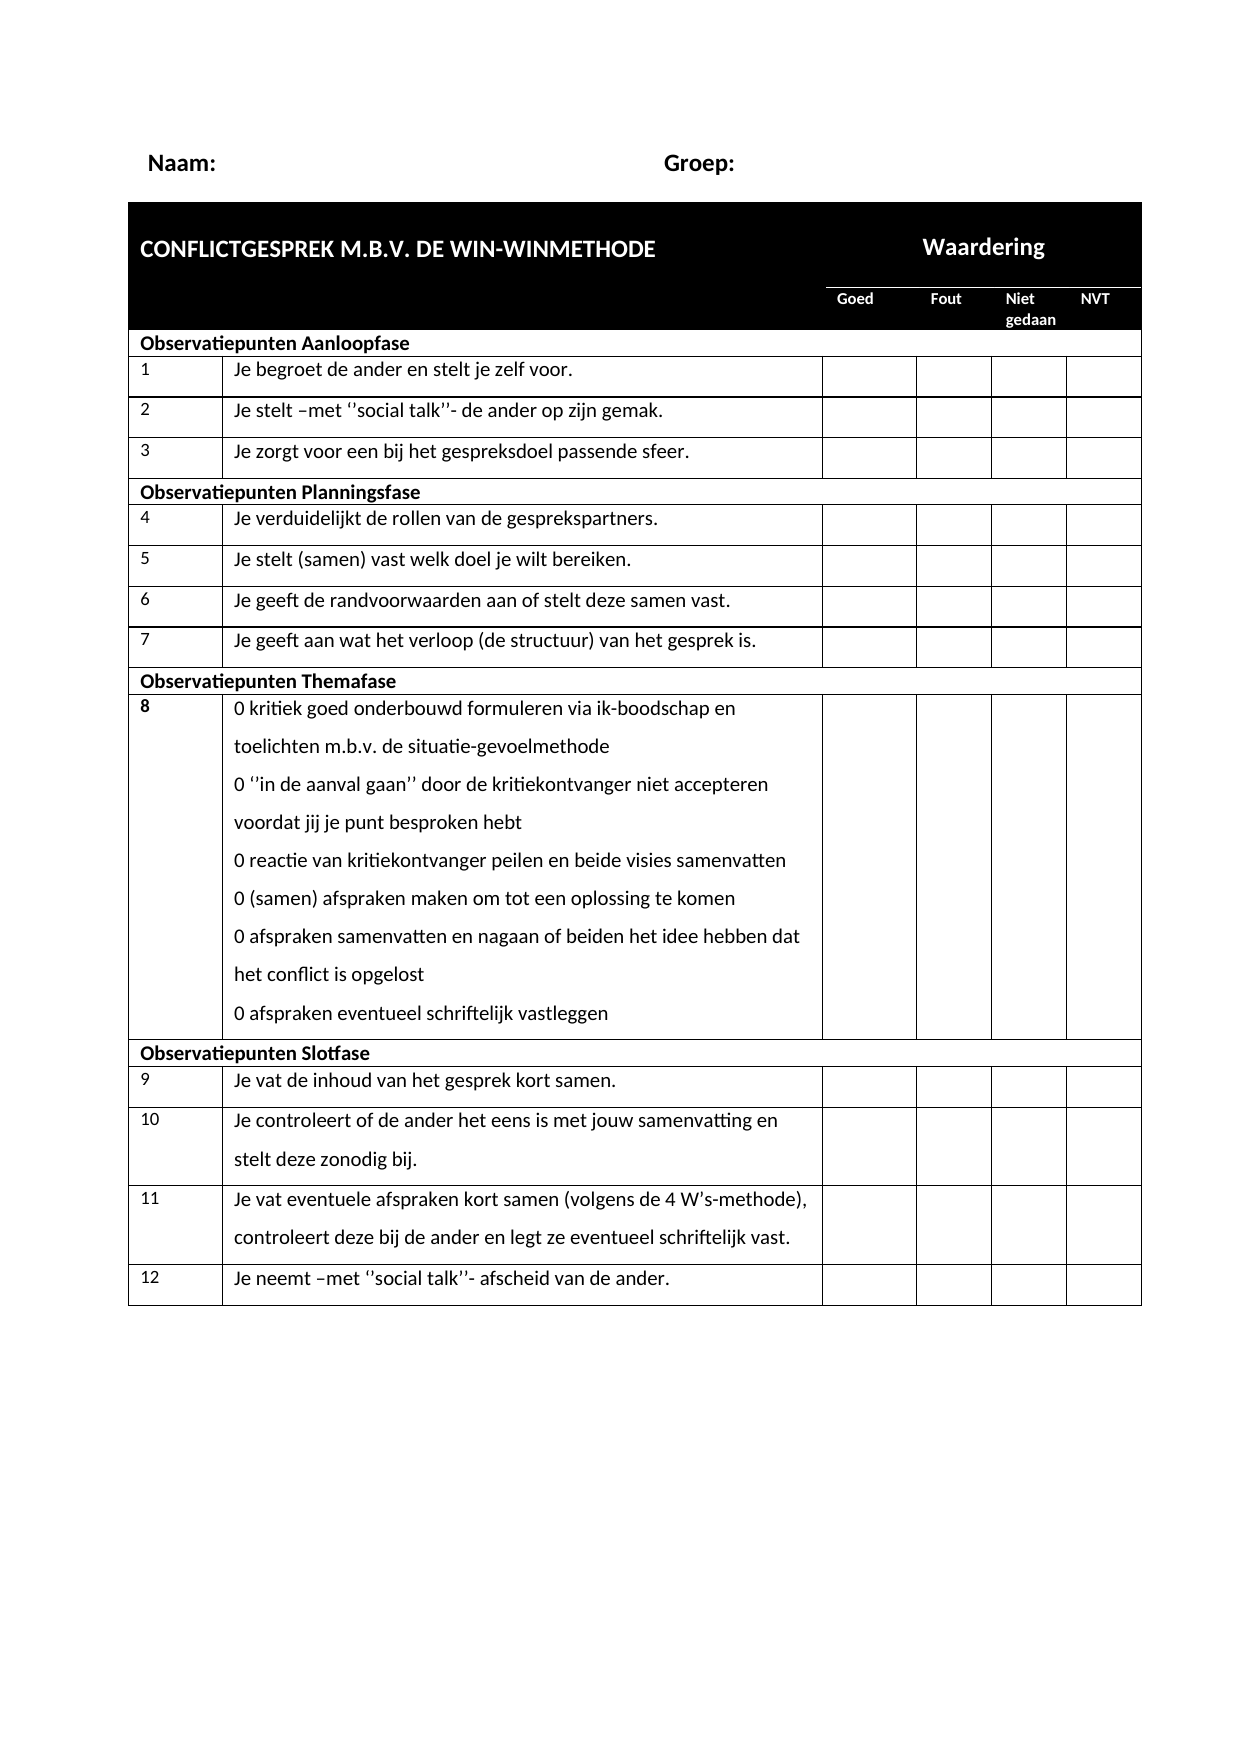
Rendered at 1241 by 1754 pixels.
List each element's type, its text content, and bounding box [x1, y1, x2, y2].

table_cell Niet gedaan [995, 289, 1069, 329]
table_cell [992, 587, 1066, 626]
table_cell [823, 505, 916, 545]
table_cell 0 kritiek goed onderbouwd formuleren via ik-boodschap en toelichten m.b.v. de situatie-gevoelmethode 0 ‘’in de aanval gaan’’ door de kritiekontvanger niet accepteren voordat jij je punt besproken hebt 0 reactie van kritiekontvanger peilen en beide visies samenvatten 0 (samen) afspraken maken om tot een oplossing te komen 0 afspraken samenvatten en nagaan of beiden het idee hebben dat het conflict is opgelost 0 afspraken eventueel schriftelijk vastleggen [223, 695, 822, 1039]
table_cell Je vat de inhoud van het gesprek kort samen. [223, 1067, 822, 1107]
table_cell [917, 695, 991, 1039]
table_cell [823, 357, 916, 396]
table_cell Je stelt (samen) vast welk doel je wilt bereiken. [223, 546, 822, 586]
table_cell [917, 357, 991, 396]
table_cell 3 [129, 438, 222, 478]
table_cell Je vat eventuele afspraken kort samen (volgens de 4 W’s-methode), controleert deze bij de ander en legt ze eventueel schriftelijk vast. [223, 1186, 822, 1264]
table_cell [823, 587, 916, 626]
table_cell 2 [129, 398, 222, 437]
table_cell [823, 1186, 916, 1264]
table_cell [992, 546, 1066, 586]
table_cell [823, 628, 916, 667]
table_cell Observatiepunten Aanloopfase [129, 330, 1141, 356]
table_cell [1067, 505, 1141, 545]
table_cell Je zorgt voor een bij het gespreksdoel passende sfeer. [223, 438, 822, 478]
table_cell [917, 505, 991, 545]
table_cell [992, 398, 1066, 437]
table_cell [1067, 546, 1141, 586]
table_cell [992, 695, 1066, 1039]
table_cell 10 [129, 1108, 222, 1185]
table_cell [1067, 398, 1141, 437]
table_cell 1 [129, 357, 222, 396]
table_cell Observatiepunten Themafase [129, 668, 1141, 694]
table_cell Je begroet de ander en stelt je zelf voor. [223, 357, 822, 396]
table_cell 6 [129, 587, 222, 626]
table_cell 5 [129, 546, 222, 586]
table_cell [992, 357, 1066, 396]
table_cell Je geeft aan wat het verloop (de structuur) van het gesprek is. [223, 628, 822, 667]
table_cell [823, 438, 916, 478]
table_cell [917, 438, 991, 478]
table_cell Je controleert of de ander het eens is met jouw samenvatting en stelt deze zonodig bij. [223, 1108, 822, 1185]
table_cell [823, 695, 916, 1039]
table_cell 12 [129, 1265, 222, 1305]
table_cell [1067, 1186, 1141, 1264]
table_header CONFLICTGESPREK M.B.V. DE WIN-WINMETHODE [129, 203, 825, 329]
table_cell [1067, 438, 1141, 478]
table_cell [823, 398, 916, 437]
text Naam: Groep: [148, 148, 1093, 178]
table_cell Je neemt –met ‘’social talk’’- afscheid van de ander. [223, 1265, 822, 1305]
table_cell [823, 1265, 916, 1305]
table_cell [992, 1186, 1066, 1264]
table_cell Goed [826, 289, 919, 329]
table_cell Je stelt –met ‘’social talk’’- de ander op zijn gemak. [223, 398, 822, 437]
table_cell 8 [129, 695, 222, 1039]
table_cell 4 [129, 505, 222, 545]
table_cell [917, 1108, 991, 1185]
table_cell Observatiepunten Slotfase [129, 1040, 1141, 1066]
table_cell [992, 628, 1066, 667]
table_cell [917, 398, 991, 437]
table_cell [1067, 628, 1141, 667]
table_cell [917, 546, 991, 586]
table_header Waardering [826, 203, 1141, 287]
table_cell [917, 587, 991, 626]
table_cell [992, 1108, 1066, 1185]
table_cell [992, 1067, 1066, 1107]
table_cell [823, 546, 916, 586]
table_cell [992, 505, 1066, 545]
table_cell [917, 1265, 991, 1305]
table_cell Fout [920, 289, 994, 329]
table_cell [1067, 357, 1141, 396]
table_cell [823, 1108, 916, 1185]
table_cell [917, 1067, 991, 1107]
table_cell Je geeft de randvoorwaarden aan of stelt deze samen vast. [223, 587, 822, 626]
table_cell [992, 1265, 1066, 1305]
table_cell [1067, 587, 1141, 626]
table_cell [917, 628, 991, 667]
table_cell NVT [1070, 289, 1141, 329]
table_cell Observatiepunten Planningsfase [129, 479, 1141, 504]
table_cell 9 [129, 1067, 222, 1107]
table_cell [917, 1186, 991, 1264]
table_cell [1067, 1108, 1141, 1185]
table_cell [823, 1067, 916, 1107]
table_cell Je verduidelijkt de rollen van de gesprekspartners. [223, 505, 822, 545]
table_cell [992, 438, 1066, 478]
table_cell [1067, 695, 1141, 1039]
table_cell [1067, 1067, 1141, 1107]
table_cell 7 [129, 628, 222, 667]
table_cell 11 [129, 1186, 222, 1264]
table_cell [1067, 1265, 1141, 1305]
